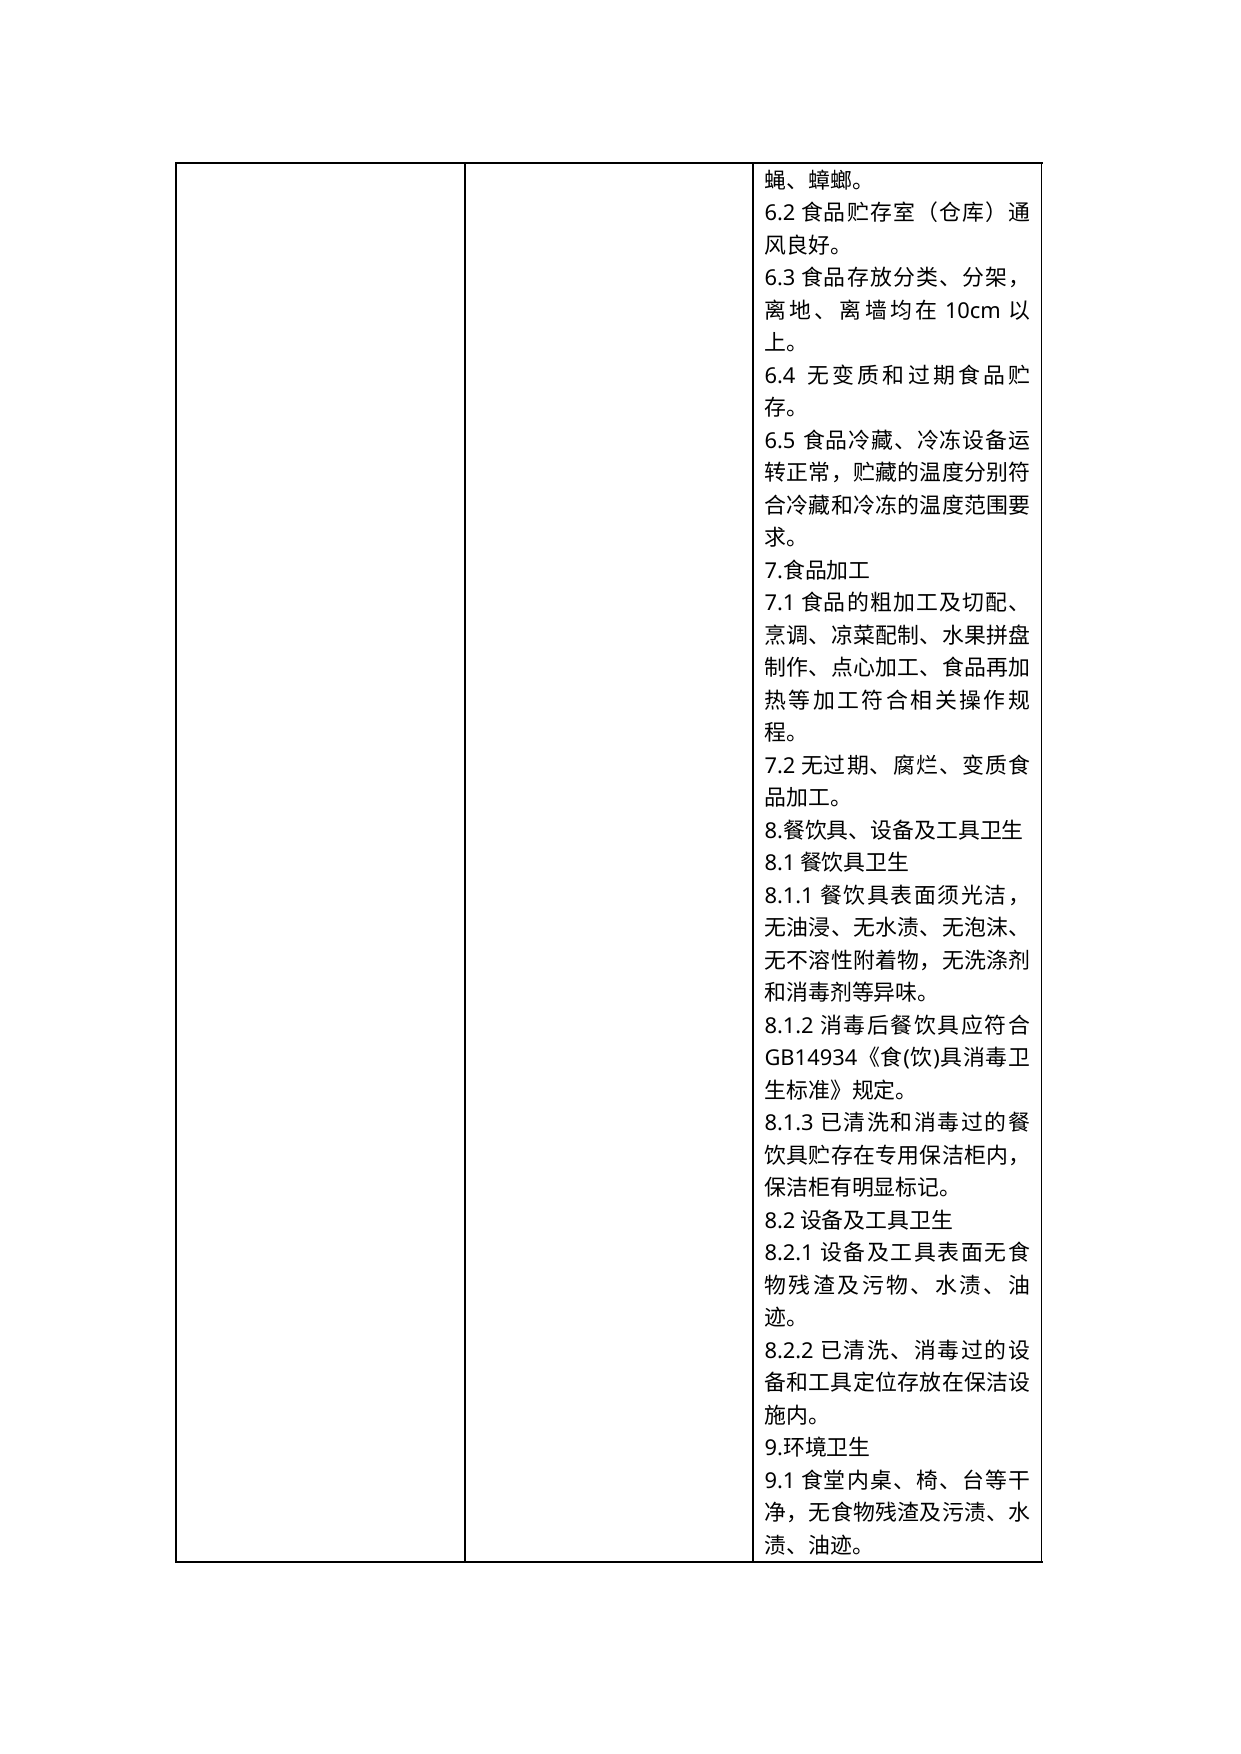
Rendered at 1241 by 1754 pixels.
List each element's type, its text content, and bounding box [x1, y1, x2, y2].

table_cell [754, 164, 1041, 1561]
table_cell 1 [177, 164, 464, 1561]
table_cell [466, 164, 752, 1561]
